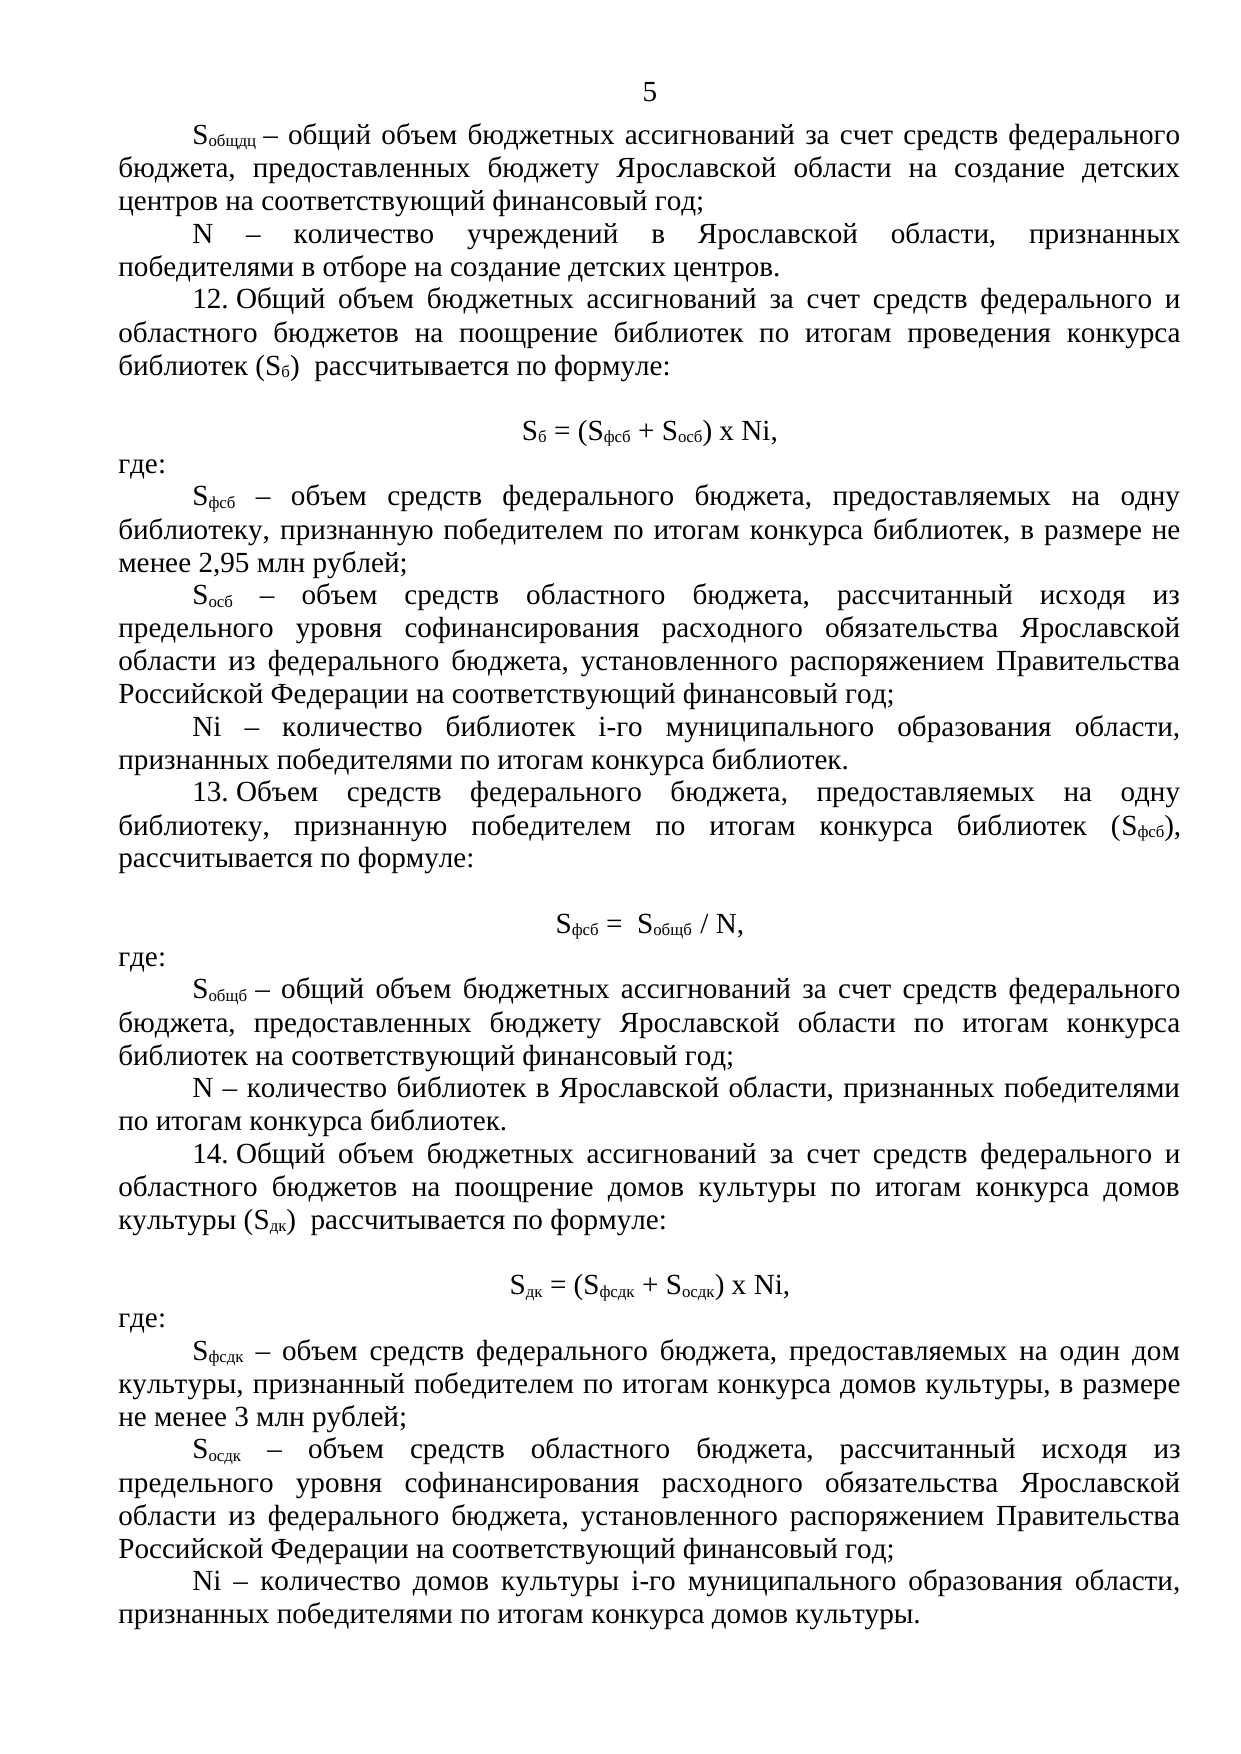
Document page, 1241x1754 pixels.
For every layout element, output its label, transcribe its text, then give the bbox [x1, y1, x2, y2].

text Sфсб = Sобщб / N, [118, 907, 1181, 940]
text 14. Общий объем бюджетных ассигнований за счет средств федерального и областного бюджетов на поощрение домов культуры по итогам конкурса домов культуры (Sдк) рассчитывается по формуле: [118, 1137, 1181, 1236]
text где: [118, 940, 1181, 973]
text Ni – количество домов культуры i-го муниципального образования области, признанных победителями по итогам конкурса домов культуры. [118, 1564, 1181, 1630]
text 13. Объем средств федерального бюджета, предоставляемых на одну библиотеку, признанную победителем по итогам конкурса библиотек (Sфсб), рассчитывается по формуле: [118, 776, 1181, 874]
text Sб = (Sфсб + Sосб) х Ni, [118, 414, 1181, 447]
text Sфсб – объем средств федерального бюджета, предоставляемых на одну библиотеку, признанную победителем по итогам конкурса библиотек, в размере не менее 2,95 млн рублей; [118, 479, 1181, 578]
text N – количество учреждений в Ярославской области, признанных победителями в отборе на создание детских центров. [118, 217, 1181, 282]
text Sобщдц – общий объем бюджетных ассигнований за счет средств федерального бюджета, предоставленных бюджету Ярославской области на создание детских центров на соответствующий финансовый год; [118, 118, 1181, 217]
text Sосб – объем средств областного бюджета, рассчитанный исходя из предельного уровня софинансирования расходного обязательства Ярославской области из федерального бюджета, установленного распоряжением Правительства Российской Федерации на соответствующий финансовый год; [118, 578, 1181, 710]
text Sосдк – объем средств областного бюджета, рассчитанный исходя из предельного уровня софинансирования расходного обязательства Ярославской области из федерального бюджета, установленного распоряжением Правительства Российской Федерации на соответствующий финансовый год; [118, 1433, 1181, 1564]
text где: [118, 447, 1181, 479]
text Sфсдк – объем средств федерального бюджета, предоставляемых на один дом культуры, признанный победителем по итогам конкурса домов культуры, в размере не менее 3 млн рублей; [118, 1334, 1181, 1433]
text Sобщб – общий объем бюджетных ассигнований за счет средств федерального бюджета, предоставленных бюджету Ярославской области по итогам конкурса библиотек на соответствующий финансовый год; [118, 973, 1181, 1071]
text N – количество библиотек в Ярославской области, признанных победителями по итогам конкурса библиотек. [118, 1071, 1181, 1137]
text Sдк = (Sфсдк + Sосдк) х Ni, [118, 1268, 1181, 1301]
text Ni – количество библиотек i-го муниципального образования области, признанных победителями по итогам конкурса библиотек. [118, 710, 1181, 776]
text где: [118, 1301, 1181, 1334]
text 12. Общий объем бюджетных ассигнований за счет средств федерального и областного бюджетов на поощрение библиотек по итогам проведения конкурса библиотек (Sб) рассчитывается по формуле: [118, 282, 1181, 381]
